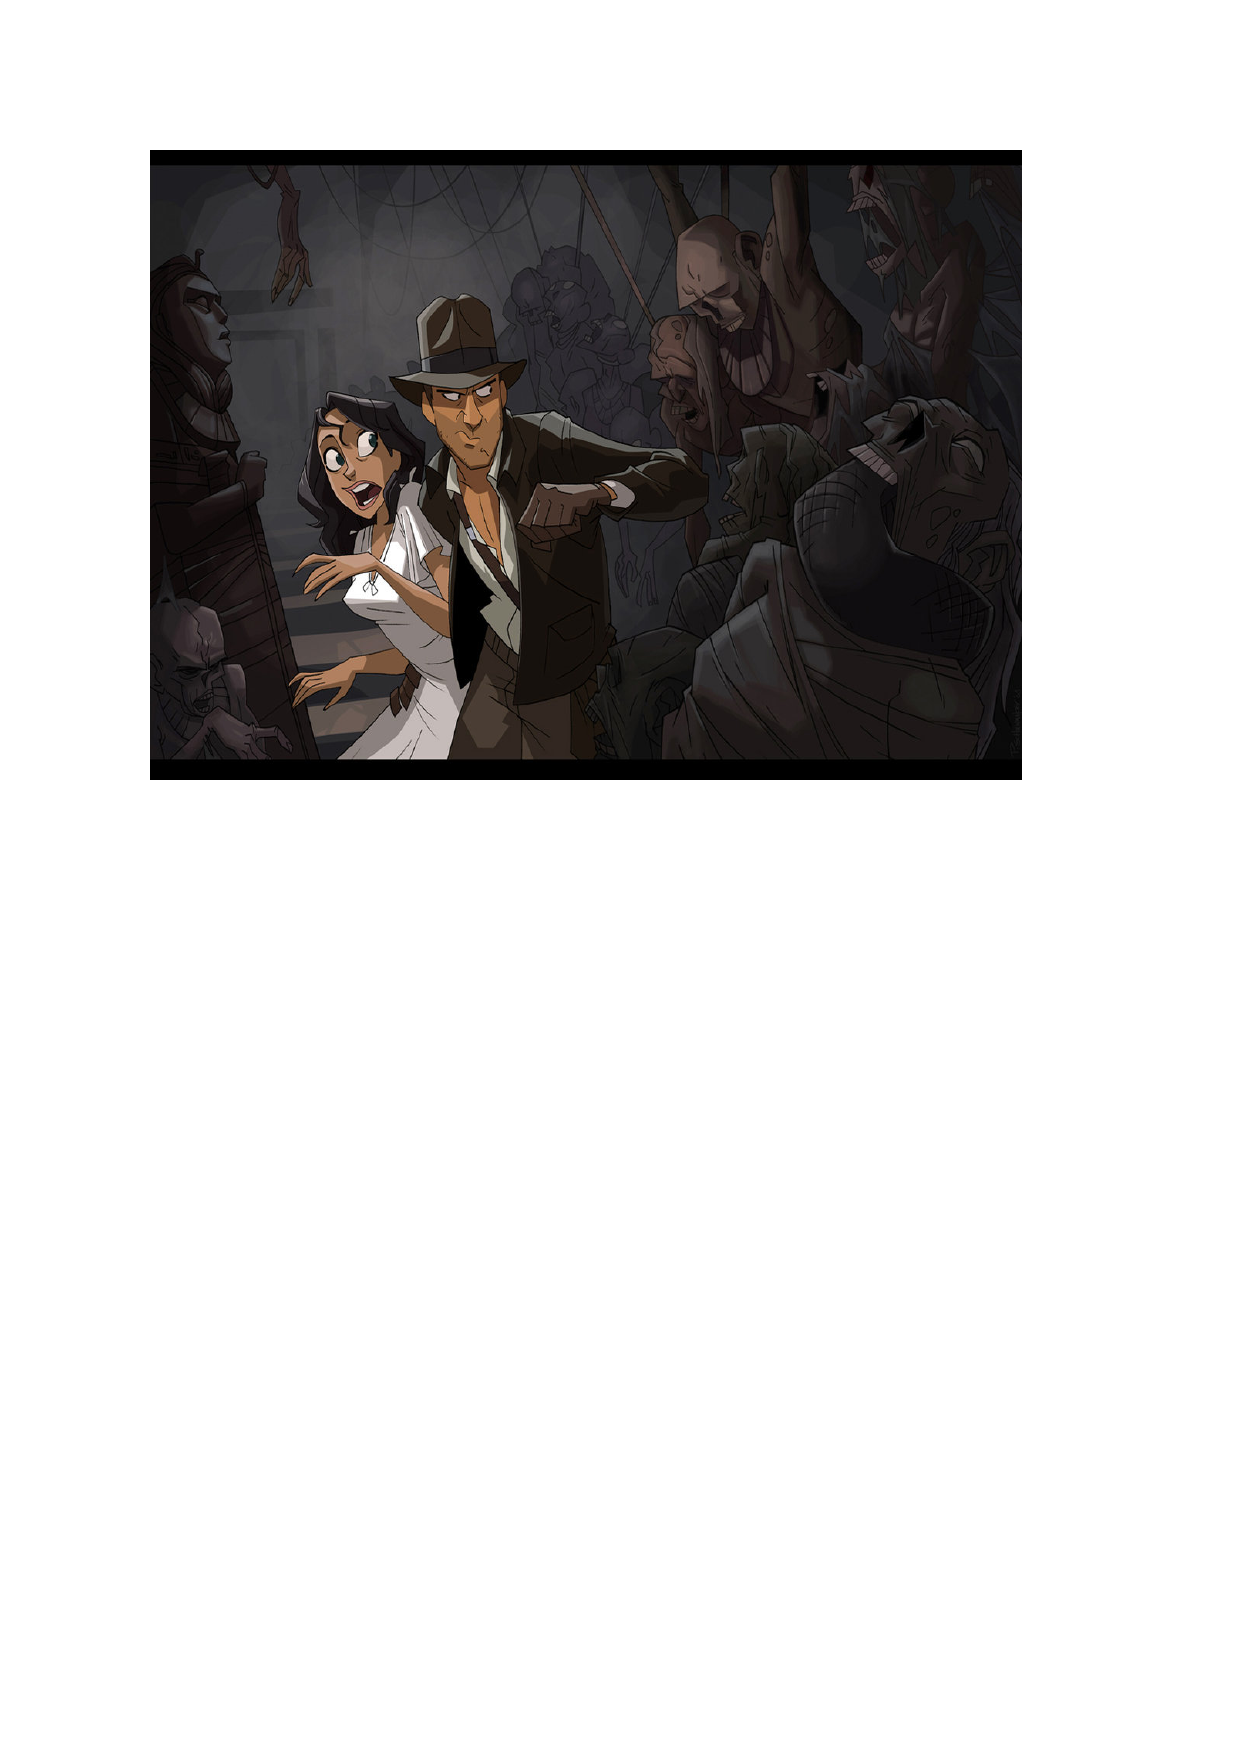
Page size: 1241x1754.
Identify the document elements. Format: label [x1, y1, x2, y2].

picture [150, 150, 1022, 780]
